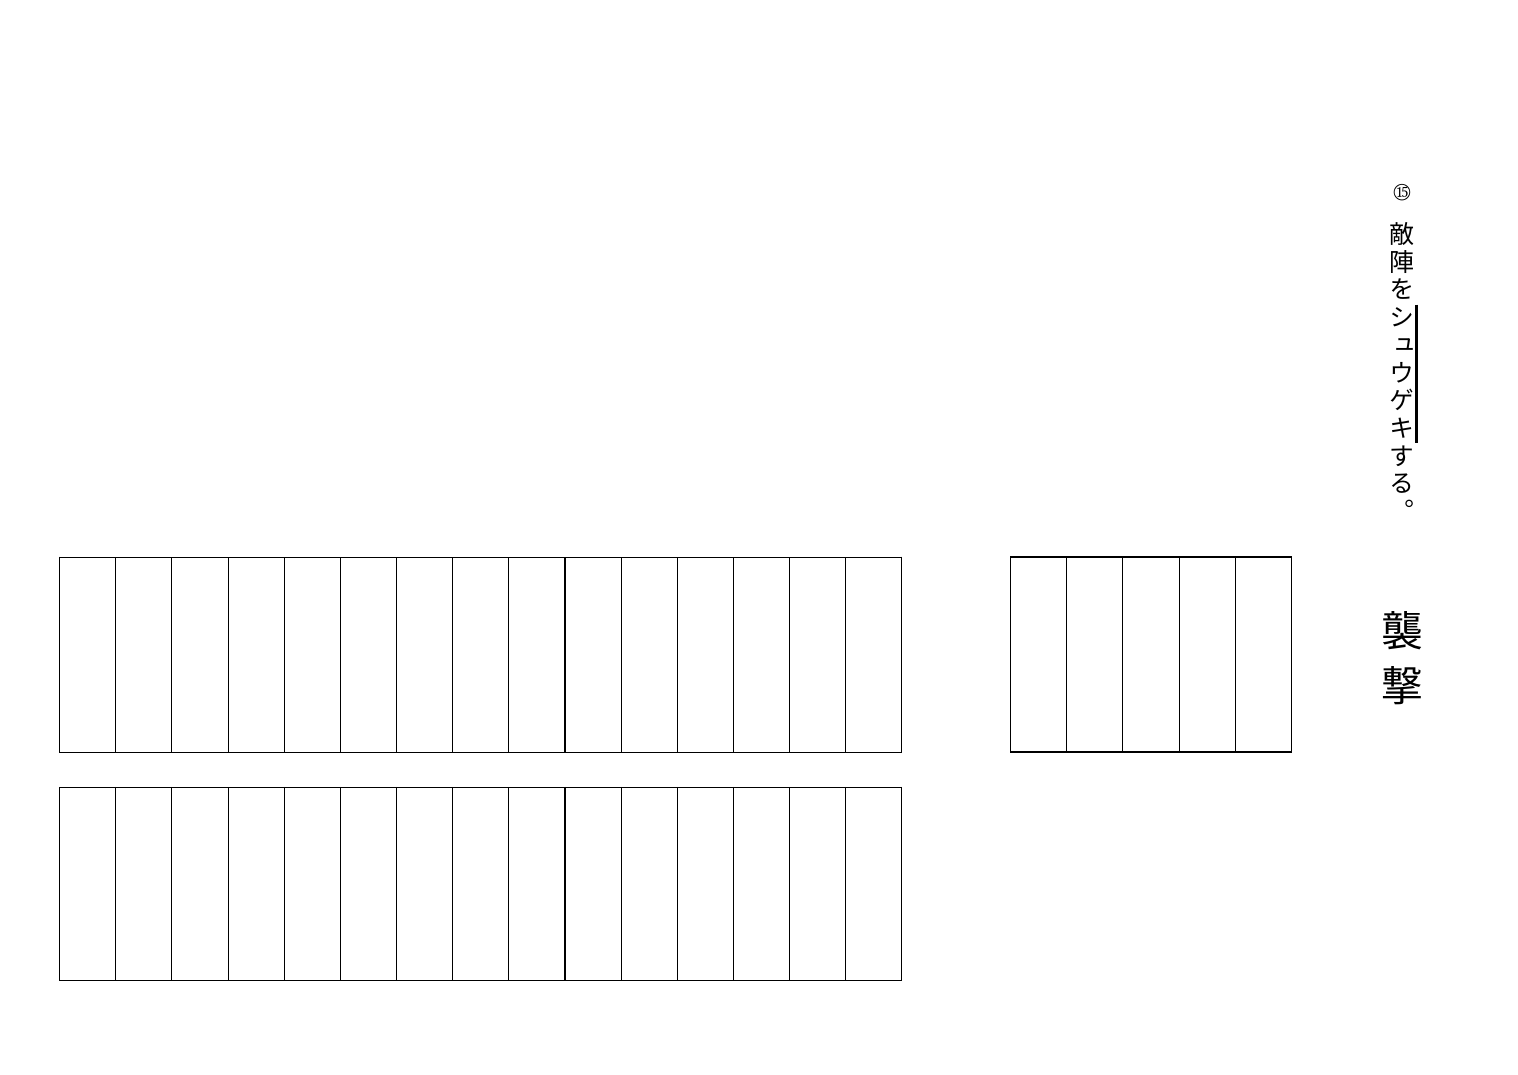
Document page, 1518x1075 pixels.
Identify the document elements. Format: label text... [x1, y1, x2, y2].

text ⑮ 敵陣をシュウゲキする。 襲撃 [1346, 166, 1458, 969]
